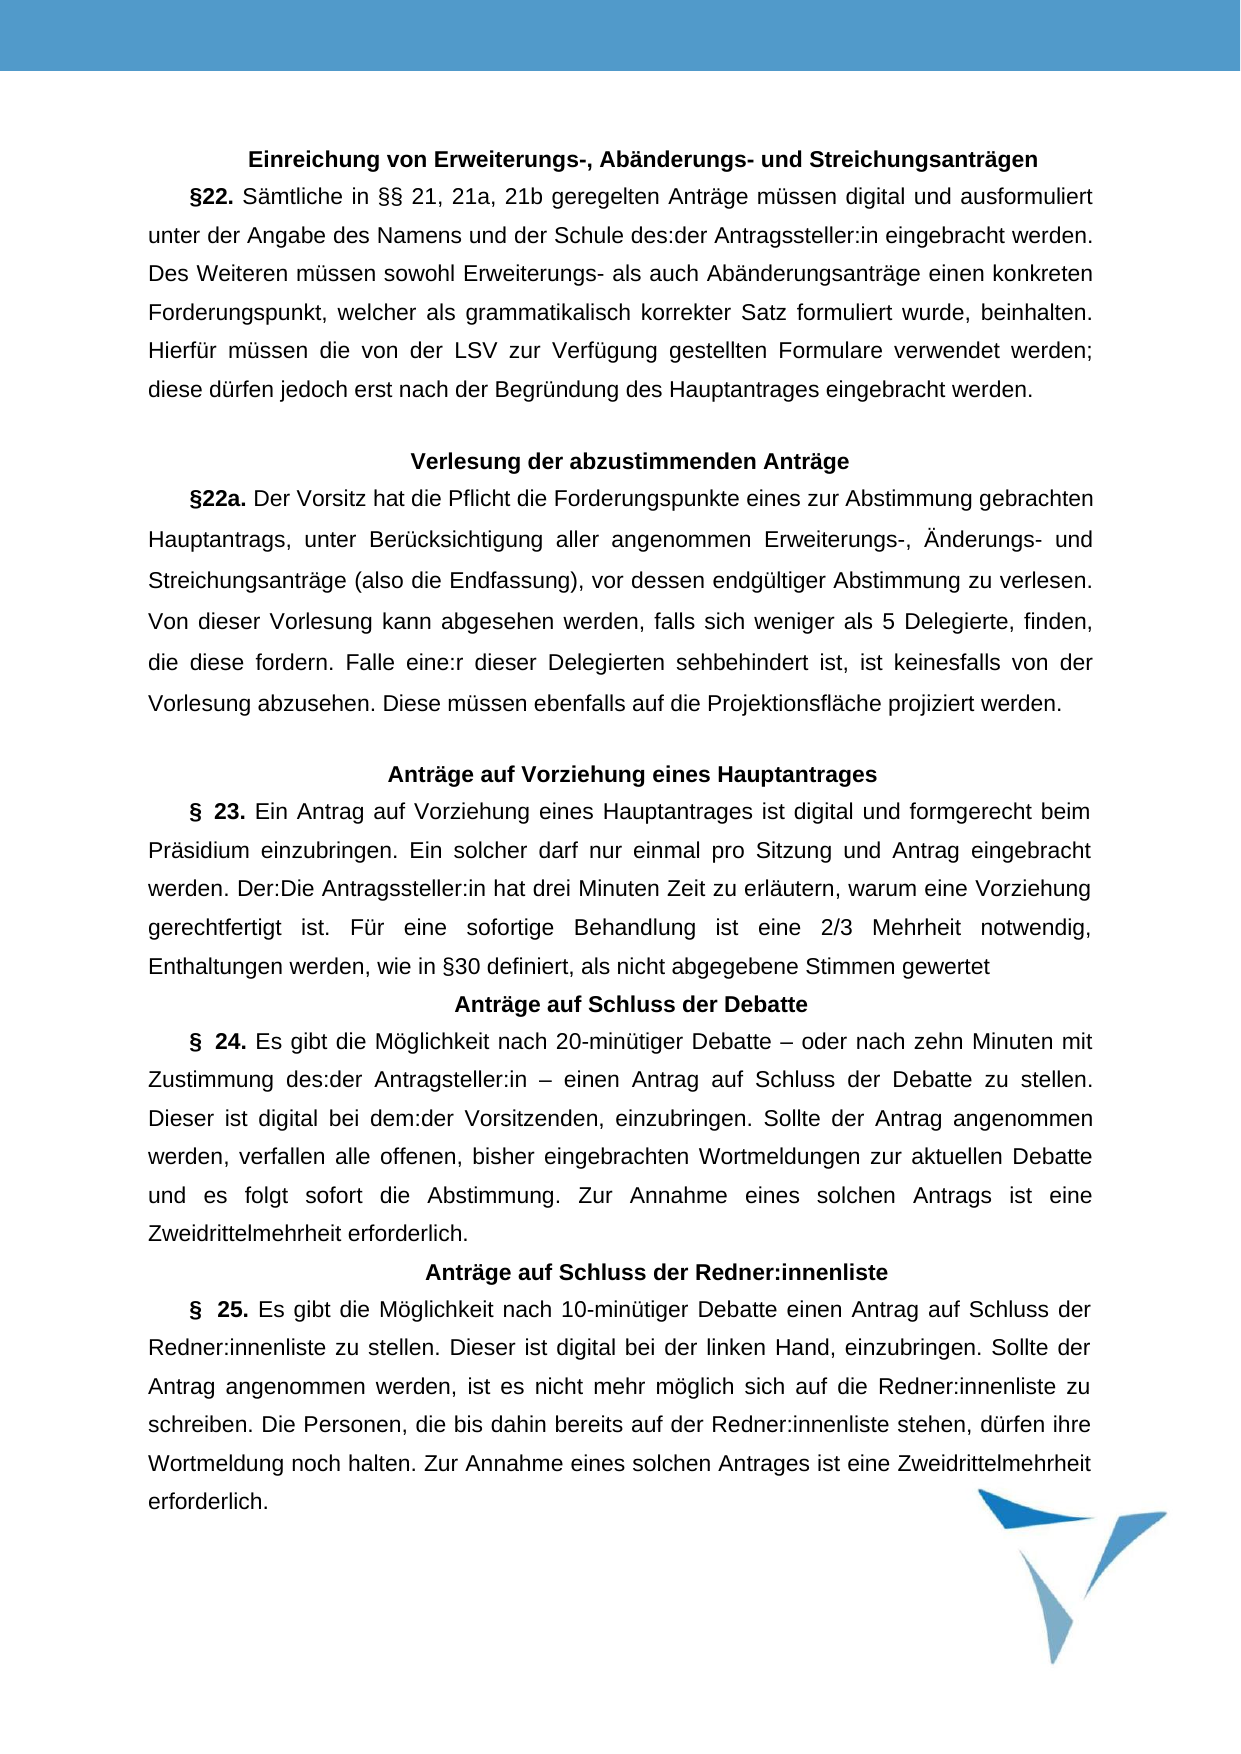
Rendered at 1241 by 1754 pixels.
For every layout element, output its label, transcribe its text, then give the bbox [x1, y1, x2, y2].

text Einreichung von Erweiterungs-, Abänderungs- und Streichungsanträgen [248, 146, 1094, 173]
list 25. Es gibt die Möglichkeit nach 10-minütiger Debatte einen Antrag auf Schluss der Redner:innenliste zu stellen. Dieser ist digital bei der linken Hand, einzubringen. Sollte der Antrag angenommen werden, ist es nicht mehr möglich sich auf die Redner:innenliste zu schreiben. Die Personen, die bis dahin bereits auf der Redner:innenliste stehen, dürfen ihre Wortmeldung noch halten. Zur Annahme eines solchen Antrages ist eine Zweidrittelmehrheit erforderlich. [148, 1296, 1092, 1514]
text Anträge auf Schluss der Redner:innenliste [425, 1259, 1094, 1285]
text Anträge auf Schluss der Debatte [454, 991, 1094, 1018]
text §22a. Der Vorsitz hat die Pflicht die Forderungspunkte eines zur Abstimmung gebrachten Hauptantrags, unter Berücksichtigung aller angenommen Erweiterungs-, Änderungs- und Streichungsanträge (also die Endfassung), vor dessen endgültiger Abstimmung zu verlesen. Von dieser Vorlesung kann abgesehen werden, falls sich weniger als 5 Delegierte, finden, die diese fordern. Falle eine:r dieser Delegierten sehbehindert ist, ist keinesfalls von der Vorlesung abzusehen. Diese müssen ebenfalls auf die Projektionsfläche projiziert werden. [148, 484, 1094, 716]
list 24. Es gibt die Möglichkeit nach 20-minütiger Debatte – oder nach zehn Minuten mit Zustimmung des:der Antragsteller:in – einen Antrag auf Schluss der Debatte zu stellen. Dieser ist digital bei dem:der Vorsitzenden, einzubringen. Sollte der Antrag angenommen werden, verfallen alle offenen, bisher eingebrachten Wortmeldungen zur aktuellen Debatte und es folgt sofort die Abstimmung. Zur Annahme eines solchen Antrags ist eine Zweidrittelmehrheit erforderlich. [148, 1028, 1094, 1247]
picture [928, 1463, 1205, 1685]
list 23. Ein Antrag auf Vorziehung eines Hauptantrages ist digital und formgerecht beim Präsidium einzubringen. Ein solcher darf nur einmal pro Sitzung und Antrag eingebracht werden. Der:Die Antragssteller:in hat drei Minuten Zeit zu erläutern, warum eine Vorziehung gerechtfertigt ist. Für eine sofortige Behandlung ist eine 2/3 Mehrheit notwendig, Enthaltungen werden, wie in §30 definiert, als nicht abgegebene Stimmen gewertet [148, 798, 1092, 979]
text §22. Sämtliche in §§ 21, 21a, 21b geregelten Anträge müssen digital und ausformuliert unter der Angabe des Namens und der Schule des:der Antragssteller:in eingebracht werden. Des Weiteren müssen sowohl Erweiterungs- als auch Abänderungsanträge einen konkreten Forderungspunkt, welcher als grammatikalisch korrekter Satz formuliert wurde, beinhalten. Hierfür müssen die von der LSV zur Verfügung gestellten Formulare verwendet werden; diese dürfen jedoch erst nach der Begründung des Hauptantrages eingebracht werden. [148, 183, 1094, 402]
text Verlesung der abzustimmenden Anträge [410, 448, 1094, 474]
picture [0, 0, 1241, 71]
text Anträge auf Vorziehung eines Hauptantrages [387, 761, 1094, 788]
